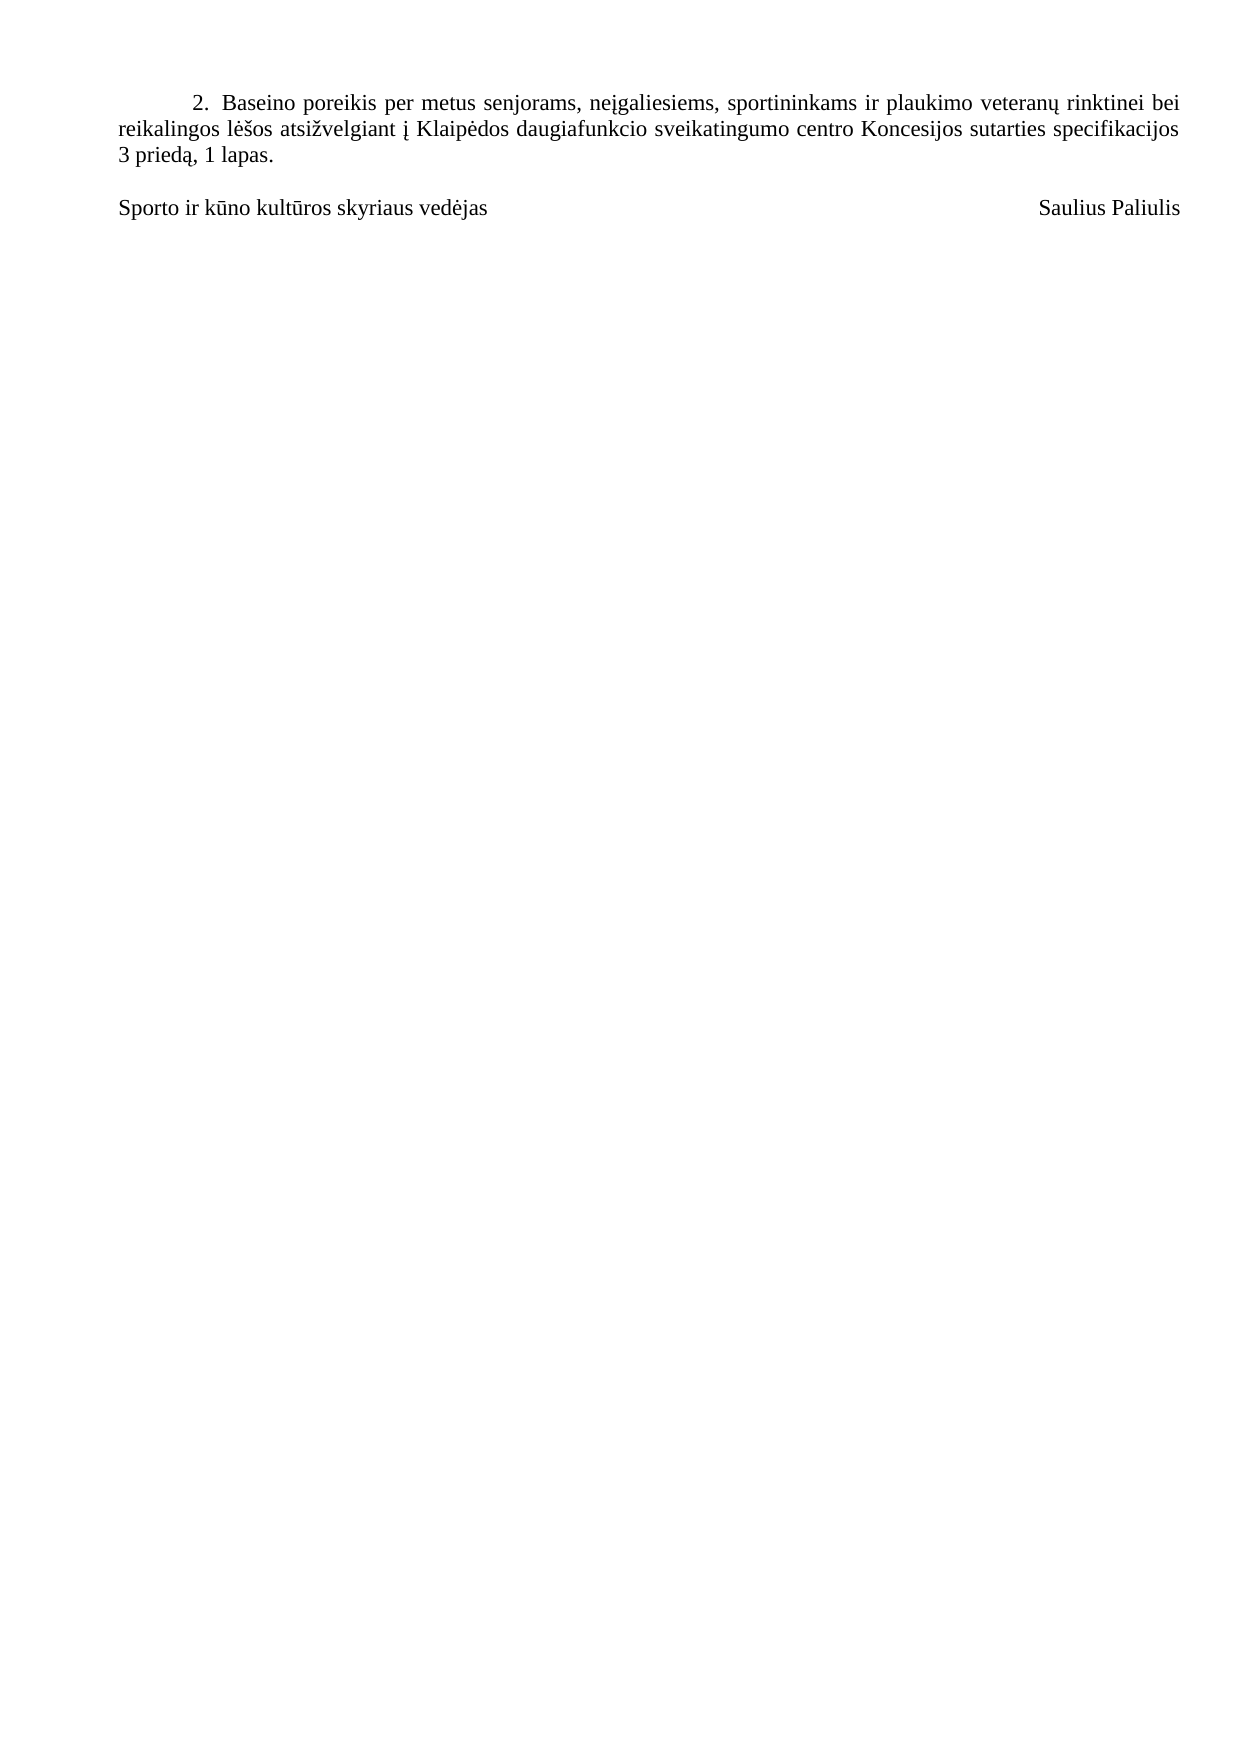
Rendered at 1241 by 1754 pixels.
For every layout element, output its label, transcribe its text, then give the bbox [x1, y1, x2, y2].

text Sporto ir kūno kultūros skyriaus vedėjas Saulius Paliulis [118, 194, 1181, 220]
list Baseino poreikis per metus senjorams, neįgaliesiems, sportininkams ir plaukimo veteranų rinktinei bei reikalingos lėšos atsižvelgiant į Klaipėdos daugiafunkcio sveikatingumo centro Koncesijos sutarties specifikacijos 3 priedą, 1 lapas. [118, 89, 1181, 168]
